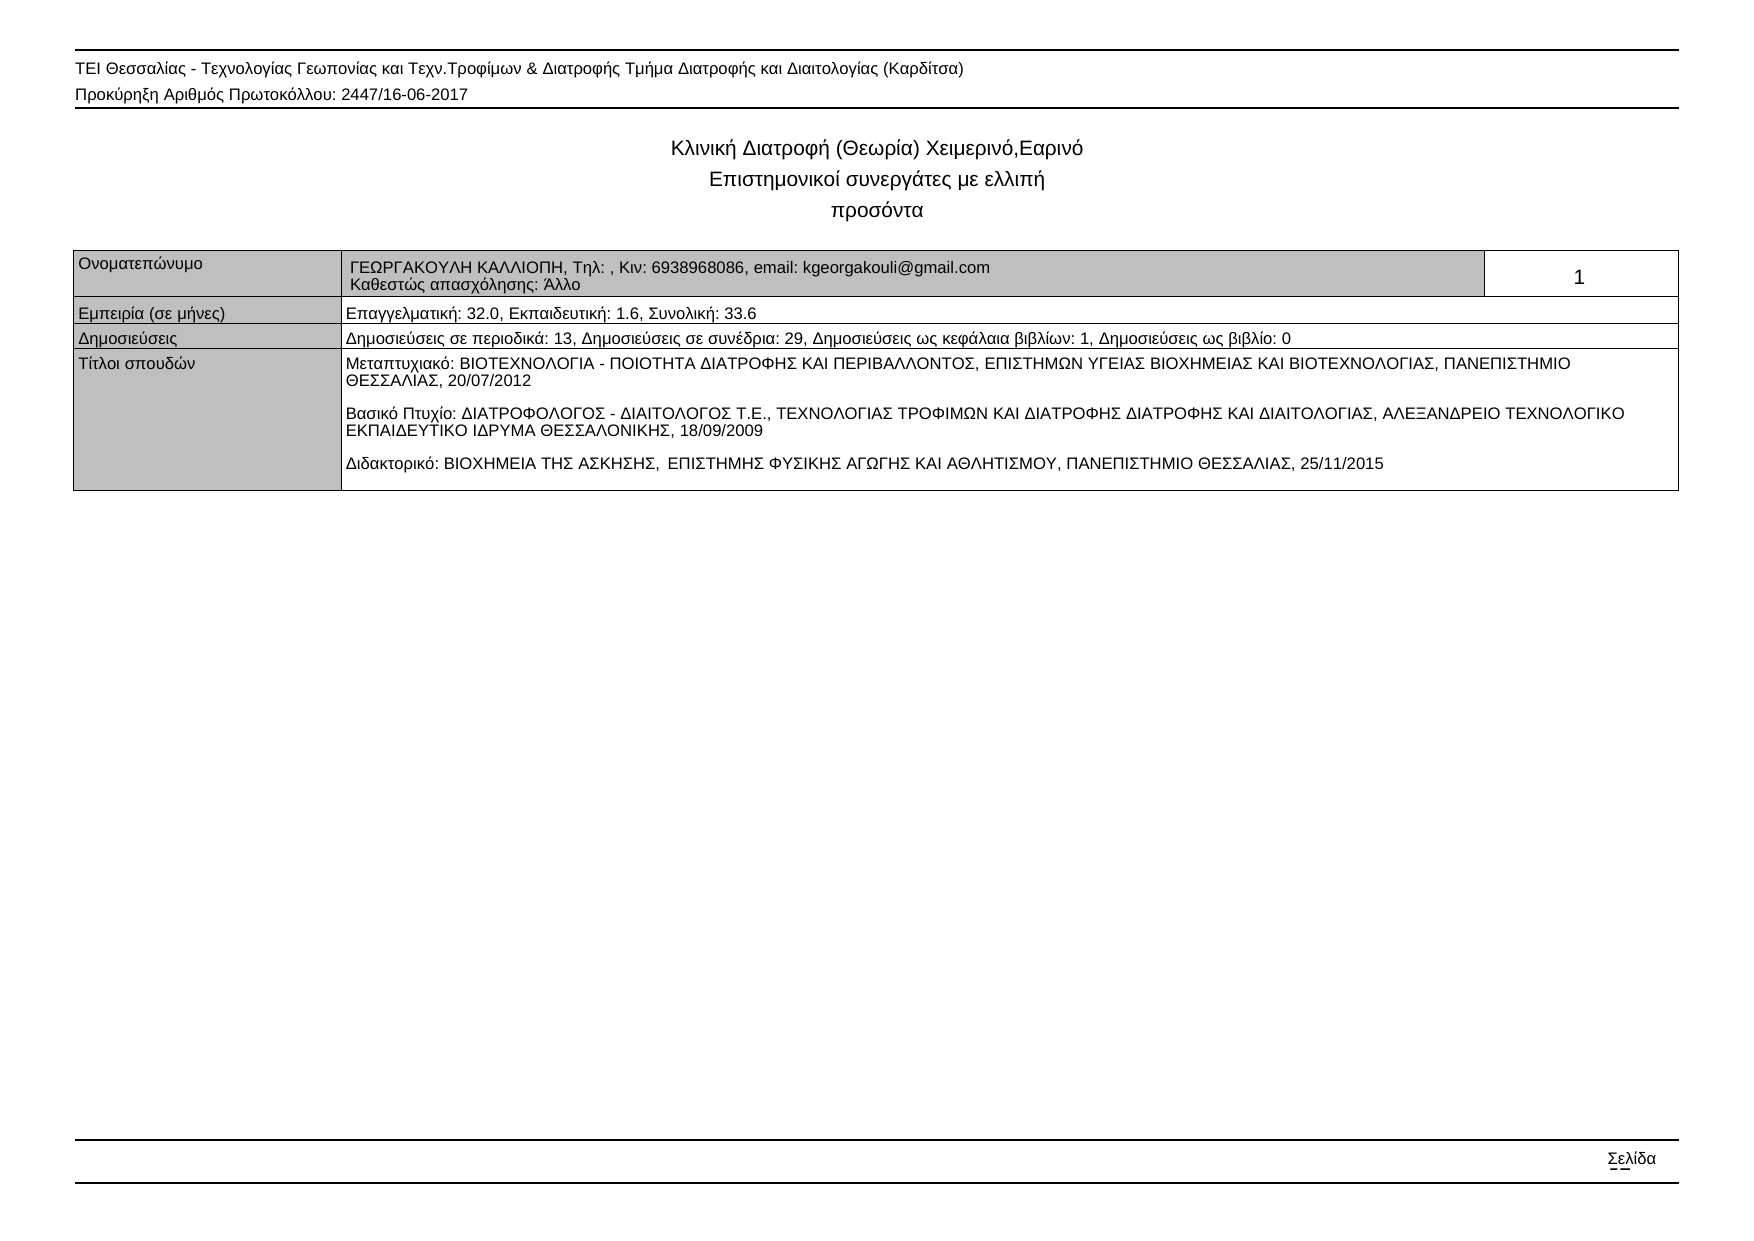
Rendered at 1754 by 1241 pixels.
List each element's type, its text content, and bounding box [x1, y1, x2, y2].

table_cell Μεταπτυχιακό: ΒΙΟΤΕΧΝΟΛΟΓΙΑ - ΠΟΙΟΤΗΤΑ ΔΙΑΤΡΟΦΗΣ ΚΑΙ ΠΕΡΙΒΑΛΛΟΝΤΟΣ, ΕΠΙΣΤΗΜΩΝ ΥΓΕΙΑΣ ΒΙΟΧΗΜΕΙΑΣ ΚΑΙ ΒΙΟΤΕΧΝΟΛΟΓΙΑΣ, ΠΑΝΕΠΙΣΤΗΜΙΟ ΘΕΣΣΑΛΙΑΣ, 20/07/2012 Βασικό Πτυχίο: ΔΙΑΤΡΟΦΟΛΟΓΟΣ - ΔΙΑΙΤΟΛΟΓΟΣ Τ.Ε., ΤΕΧΝΟΛΟΓΙΑΣ ΤΡΟΦΙΜΩΝ ΚΑΙ ΔΙΑΤΡΟΦΗΣ ΔΙΑΤΡΟΦΗΣ ΚΑΙ ΔΙΑΙΤΟΛΟΓΙΑΣ, ΑΛΕΞΑΝΔΡΕΙΟ ΤΕΧΝΟΛΟΓΙΚΟ ΕΚΠΑΙΔΕΥΤΙΚΟ ΙΔΡΥΜΑ ΘΕΣΣΑΛΟΝΙΚΗΣ, 18/09/2009 Διδακτορικό: ΒΙΟΧΗΜΕΙΑ ΤΗΣ ΑΣΚΗΣΗΣ, ΕΠΙΣΤΗΜΗΣ ΦΥΣΙΚΗΣ ΑΓΩΓΗΣ ΚΑΙ ΑΘΛΗΤΙΣΜΟΥ, ΠΑΝΕΠΙΣΤΗΜΙΟ ΘΕΣΣΑΛΙΑΣ, 25/11/2015 [342, 349, 1678, 490]
table_cell Τίτλοι σπουδών [74, 349, 341, 490]
table_cell Εμπειρία (σε μήνες) [74, 297, 341, 323]
table_header 1 [1485, 251, 1678, 296]
table_header Ονοματεπώνυμο [74, 251, 341, 296]
text Κλινική Διατροφή (Θεωρία) Χειμερινό,Εαρινό Επιστημονικοί συνεργάτες με ελλιπή προσόντα [660, 136, 1094, 222]
table_cell Δημοσιεύσεις σε περιοδικά: 13, Δημοσιεύσεις σε συνέδρια: 29, Δημοσιεύσεις ως κεφάλαια βιβλίων: 1, Δημοσιεύσεις ως βιβλίο: 0 [342, 324, 1678, 348]
table_cell Επαγγελματική: 32.0, Εκπαιδευτική: 1.6, Συνολική: 33.6 [342, 297, 1678, 323]
table_header ΓΕΩΡΓΑΚΟΥΛΗ ΚΑΛΛΙΟΠΗ, Τηλ: , Κιν: 6938968086, email: kgeorgakouli@gmail.com Καθεστώς απασχόλησης: Άλλο [342, 251, 1484, 296]
table_cell Δημοσιεύσεις [74, 324, 341, 348]
